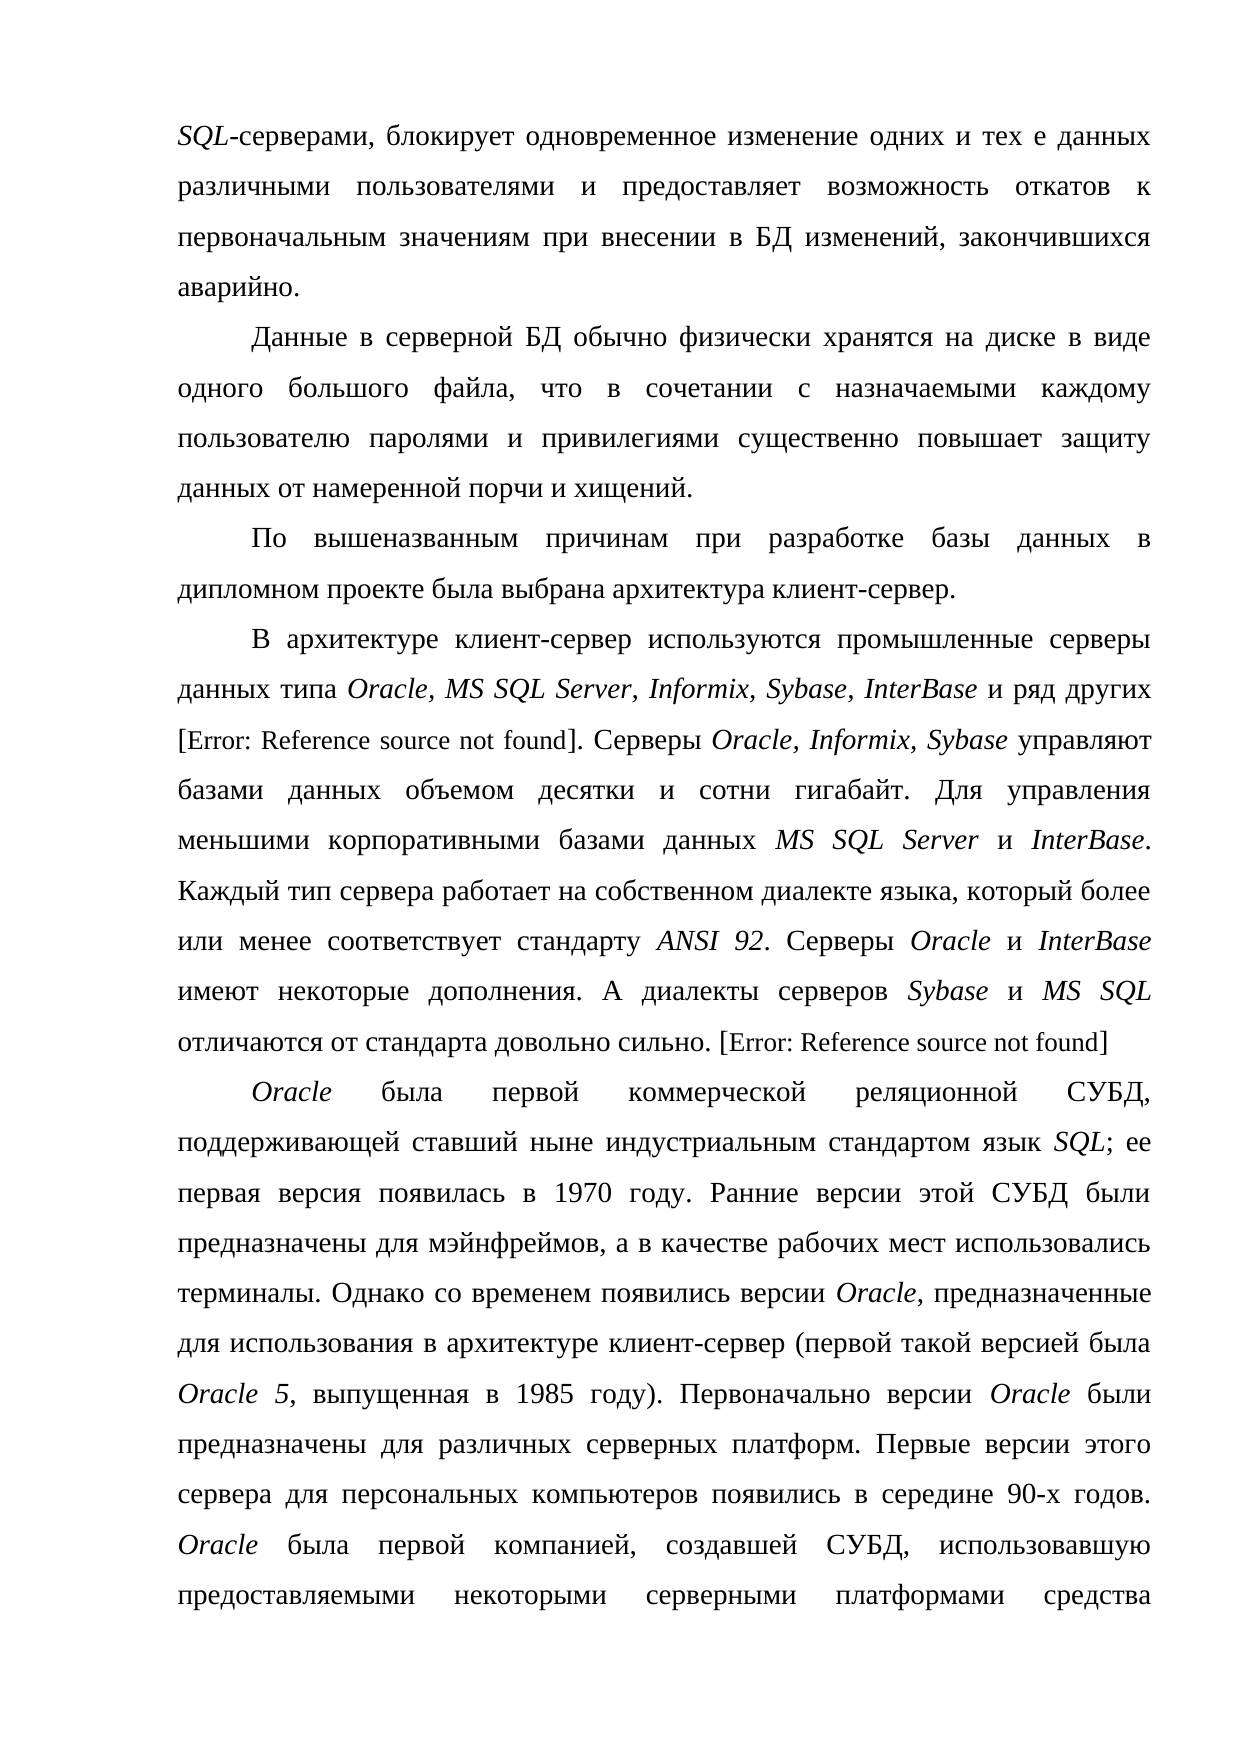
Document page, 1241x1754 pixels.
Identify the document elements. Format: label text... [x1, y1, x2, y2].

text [177, 1074, 1152, 1611]
text Данные в серверной БД обычно физически хранятся на диске в виде одного большого файла, что в сочетании с назначаемыми каждому пользователю паролями и привилегиями существенно повышает защиту данных от намеренной порчи и хищений. [177, 319, 1152, 504]
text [177, 118, 1152, 303]
text По вышеназванным причинам при разработке базы данных в дипломном проекте была выбрана архитектура клиент-сервер. [177, 521, 1152, 604]
